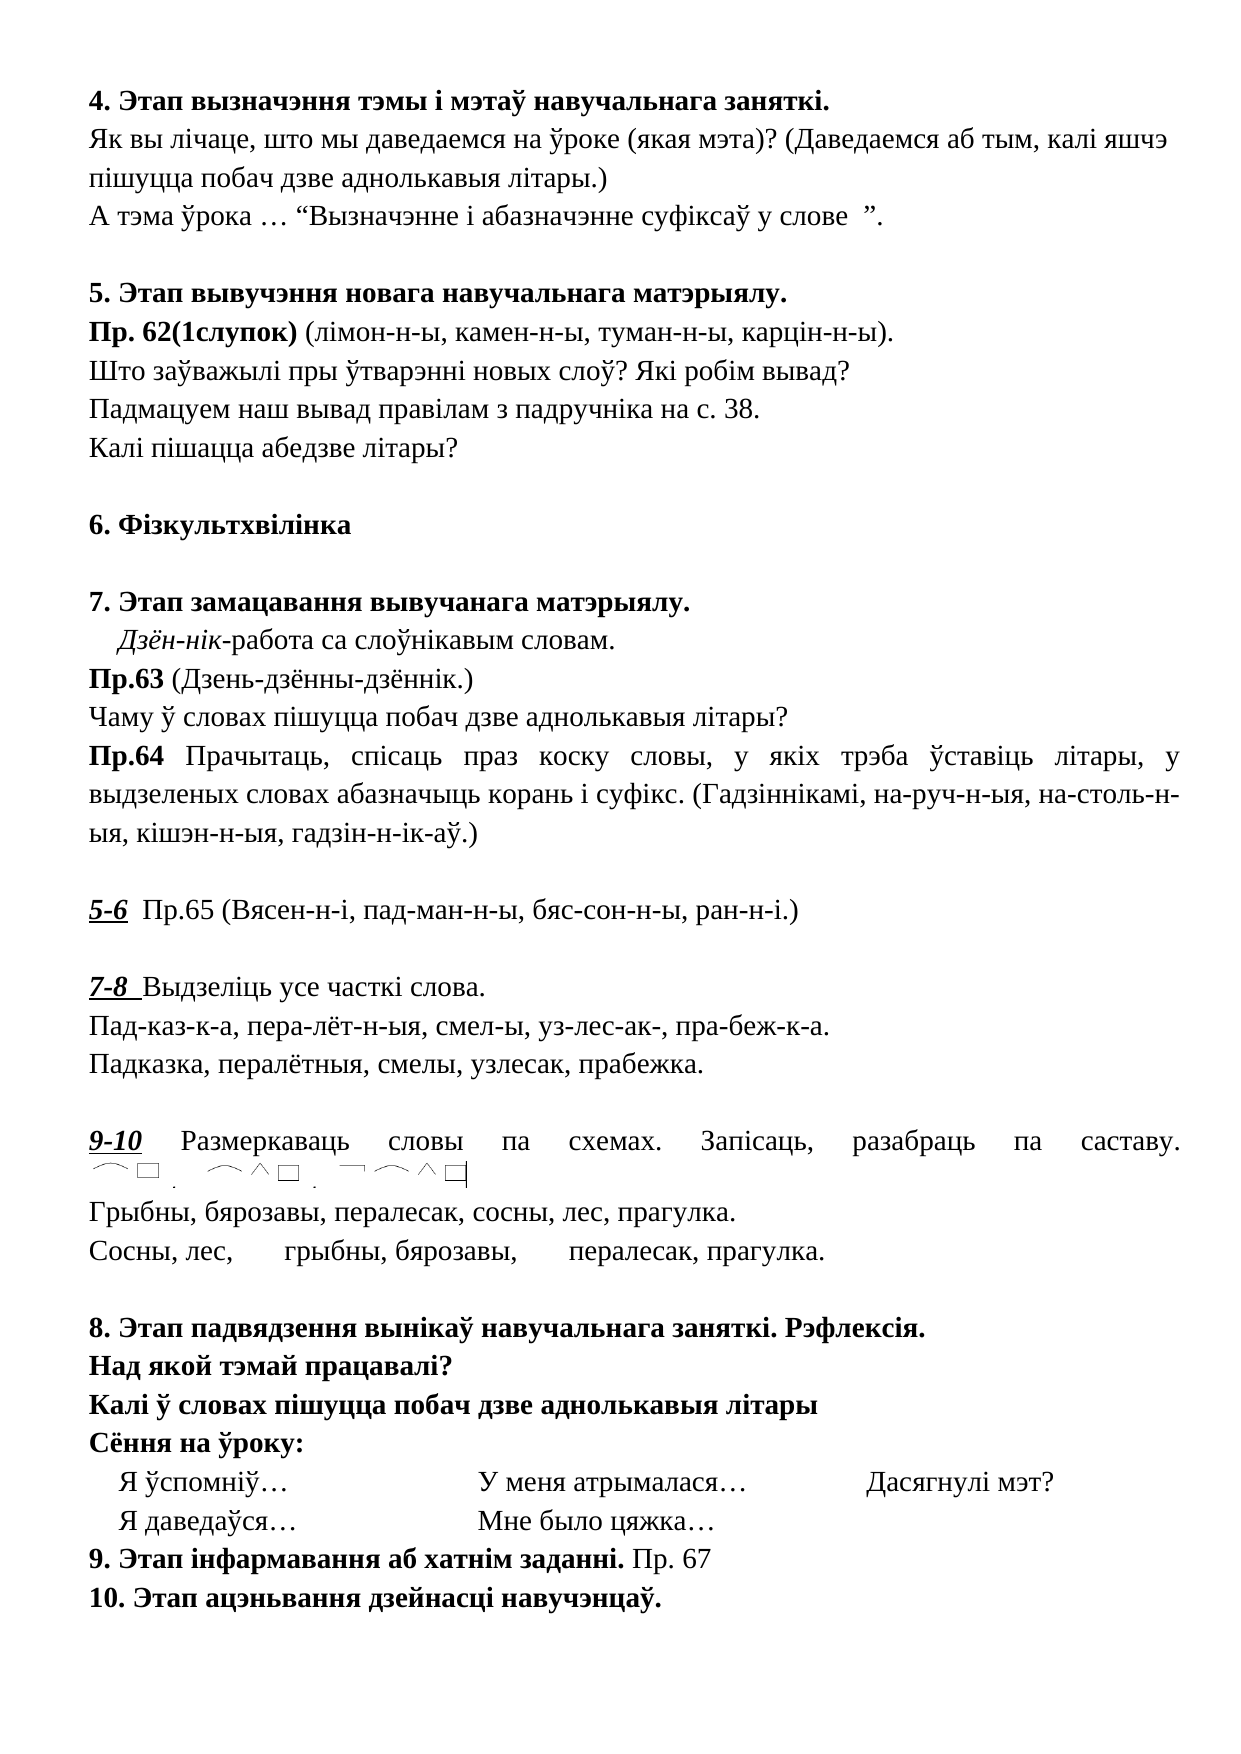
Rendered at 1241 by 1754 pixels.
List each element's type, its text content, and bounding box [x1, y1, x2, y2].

text 9. Этап інфармавання аб хатнім заданні. Пр. 67 [89, 1541, 1181, 1575]
text Сосны, лес, грыбны, бярозавы, пералесак, прагулка. [89, 1233, 1163, 1266]
text 7-8 Выдзеліць усе часткі слова. [89, 969, 1181, 1003]
text 5. Этап вывучэння новага навучальнага матэрыялу. [89, 276, 1181, 309]
text 4. Этап вызначэння тэмы і мэтаў навучальнага заняткі. [89, 83, 1181, 116]
text Як вы лічаце, што мы даведаемся на ўроке (якая мэта)? (Даведаемся аб тым, калі яшчэ пішуцца побач дзве аднолькавыя літары.) [89, 121, 1181, 193]
text Сёння на ўроку: [89, 1426, 1181, 1459]
picture [88, 1161, 467, 1188]
text 10. Этап ацэньвання дзейнасці навучэнцаў. [89, 1580, 1181, 1613]
text Дзён-нік-работа са слоўнікавым словам. [118, 622, 1181, 656]
text Над якой тэмай працавалі? [89, 1348, 1181, 1382]
text Пр. 62(1слупок) (лімон-н-ы, камен-н-ы, туман-н-ы, карцін-н-ы). [89, 314, 1181, 348]
text Падмацуем наш вывад правілам з падручніка на с. 38. [89, 391, 1181, 425]
text Пр.64 Прачытаць, спісаць праз коску словы, у якіх трэба ўставіць літары, у выдзеленых словах абазначыць корань і суфікс. (Гадзіннікамі, на-руч-н-ыя, на-столь-н-ыя, кішэн-н-ыя, гадзін-н-ік-аў.) [89, 738, 1181, 849]
text 6. Фізкультхвілінка [89, 507, 1181, 540]
list Я даведаўся… [118, 1503, 404, 1536]
list Я ўспомніў… [118, 1464, 404, 1498]
text А тэма ўрока … “Вызначэнне і абазначэнне суфіксаў у слове ”. [89, 198, 1181, 232]
text 7. Этап замацавання вывучанага матэрыялу. [89, 584, 1181, 617]
text Што заўважылі пры ўтварэнні новых слоў? Які робім вывад? [89, 353, 1181, 386]
text 5-6 Пр.65 (Вясен-н-і, пад-ман-н-ы, бяс-сон-н-ы, ран-н-і.) [89, 892, 1181, 926]
text Чаму ў словах пішуцца побач дзве аднолькавыя літары? [89, 699, 1181, 733]
text Пад-каз-к-а, пера-лёт-н-ыя, смел-ы, уз-лес-ак-, пра-беж-к-а. [89, 1008, 1181, 1041]
text Пр.63 (Дзень-дзённы-дзённік.) [89, 661, 1181, 694]
text Грыбны, бярозавы, пералесак, сосны, лес, прагулка. [89, 1194, 1163, 1228]
text 9-10 Размеркаваць словы па схемах. Запісаць, разабраць па саставу. [89, 1123, 1181, 1190]
text Калі ў словах пішуцца побач дзве аднолькавыя літары [89, 1387, 1181, 1421]
text Дасягнулі мэт? [866, 1464, 1181, 1498]
text Падказка, пералётныя, смелы, узлесак, прабежка. [89, 1046, 1181, 1080]
text Калі пішацца абедзве літары? [89, 430, 1181, 463]
text У меня атрымалася… [477, 1464, 792, 1498]
text 8. Этап падвядзення вынікаў навучальнага заняткі. Рэфлексія. [89, 1310, 1181, 1343]
text Мне было цяжка… [477, 1503, 792, 1536]
